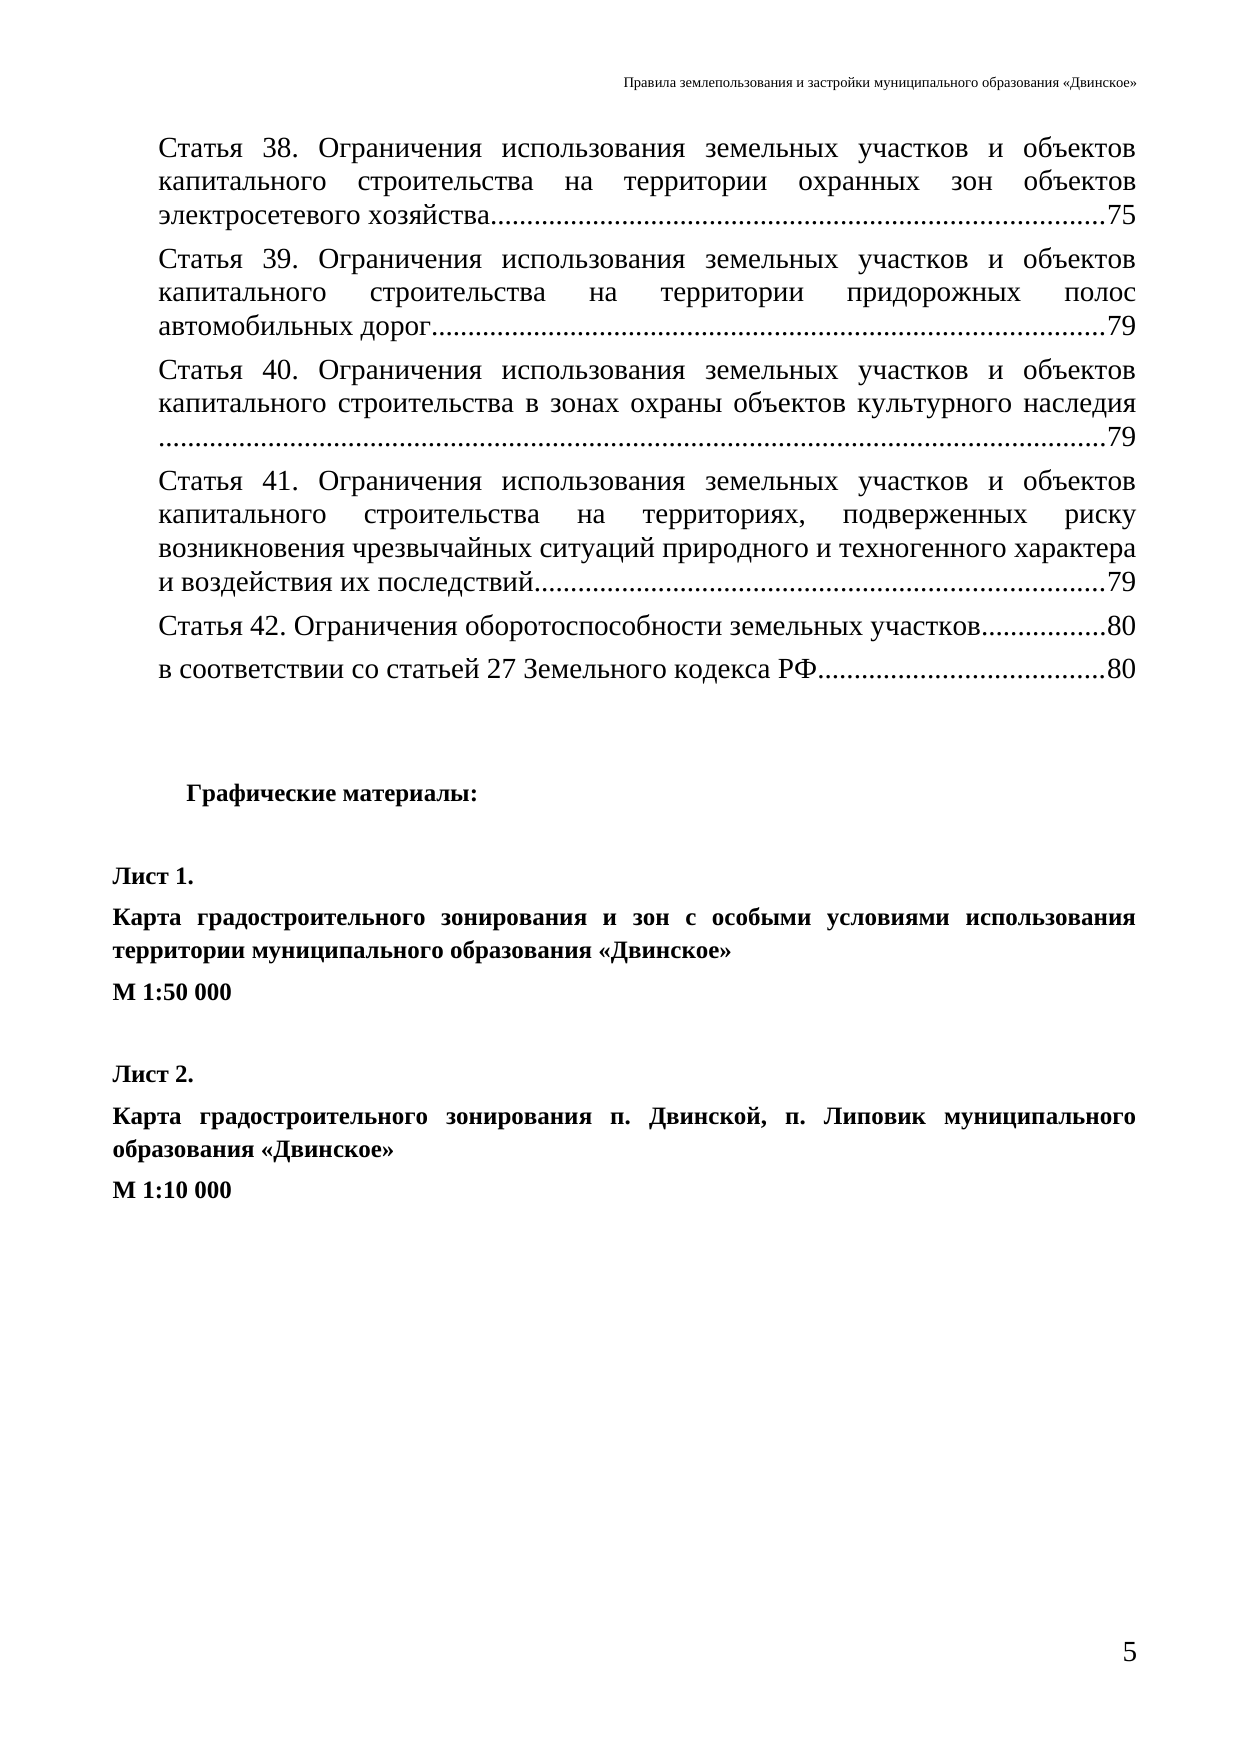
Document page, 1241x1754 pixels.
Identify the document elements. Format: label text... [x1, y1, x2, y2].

text М 1:10 000 [112, 1175, 1137, 1204]
text Карта градостроительного зонирования и зон с особыми условиями использования территории муниципального образования «Двинское» [112, 902, 1137, 964]
text Графические материалы: [112, 778, 1137, 807]
text М 1:50 000 [112, 977, 1137, 1005]
text Статья 40. Ограничения использования земельных участков и объектов капитального строительства в зонах охраны объектов культурного наследия 79 [158, 352, 1137, 453]
text Статья 38. Ограничения использования земельных участков и объектов капитального строительства на территории охранных зон объектов электросетевого хозяйства 75 [158, 130, 1137, 231]
text в соответствии со статьей 27 Земельного кодекса РФ 80 [158, 652, 1137, 685]
text Статья 41. Ограничения использования земельных участков и объектов капитального строительства на территориях, подверженных риску возникновения чрезвычайных ситуаций природного и техногенного характера и воздействия их последствий 79 [158, 463, 1137, 597]
text Лист 1. [112, 861, 1137, 890]
text Статья 39. Ограничения использования земельных участков и объектов капитального строительства на территории придорожных полос автомобильных дорог 79 [158, 241, 1137, 342]
text Карта градостроительного зонирования п. Двинской, п. Липовик муниципального образования «Двинское» [112, 1101, 1137, 1162]
text Лист 2. [112, 1059, 1137, 1088]
text Статья 42. Ограничения оборотоспособности земельных участков 80 [158, 608, 1137, 641]
